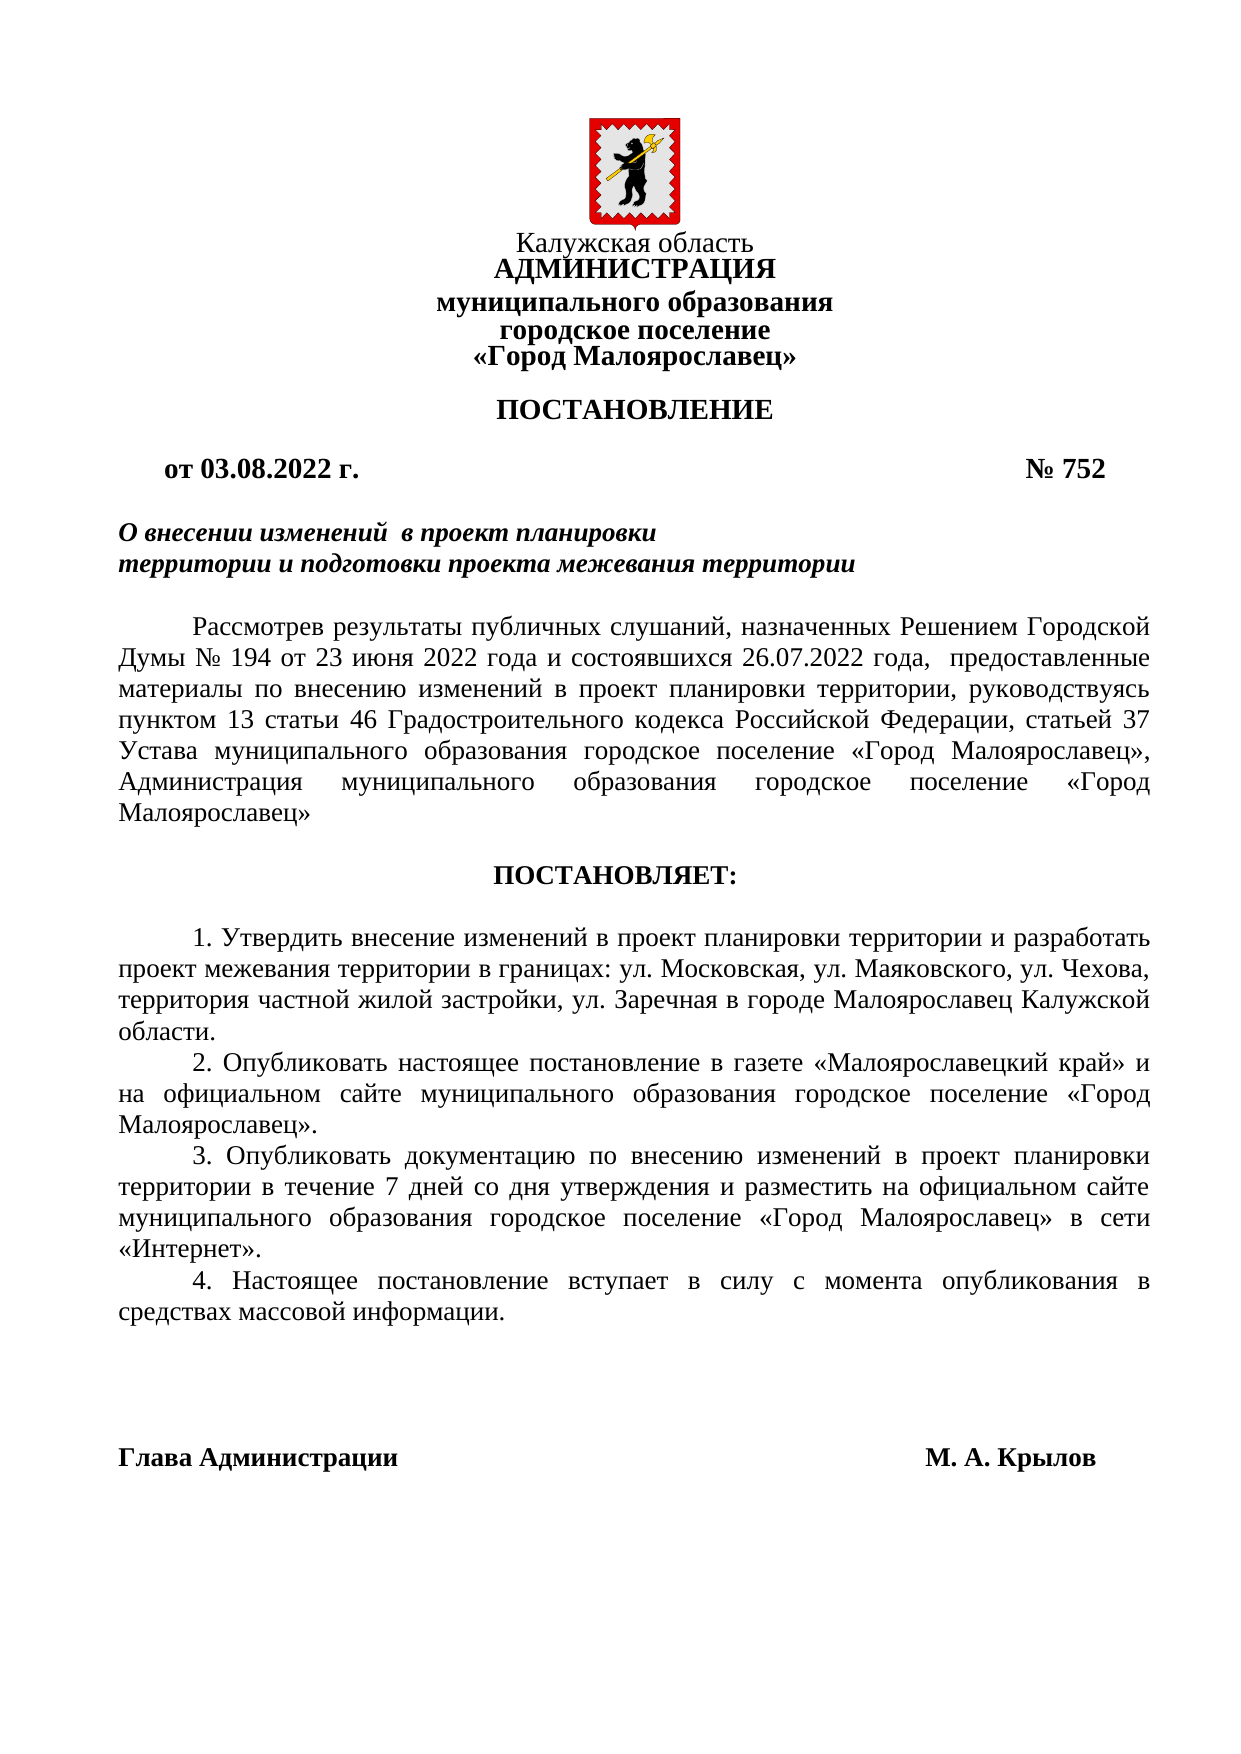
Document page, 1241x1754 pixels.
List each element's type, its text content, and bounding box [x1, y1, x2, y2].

text Рассмотрев результаты публичных слушаний, назначенных Решением Городской Думы № 194 от 23 июня 2022 года и состоявшихся 26.07.2022 года, предоставленные материалы по внесению изменений в проект планировки территории, руководствуясь пунктом 13 статьи 46 Градостроительного кодекса Российской Федерации, статьей 37 Устава муниципального образования городское поселение «Город Малоярославец», Администрация муниципального образования городское поселение «Город Малоярославец» [118, 610, 1152, 828]
text ПОСТАНОВЛЕНИЕ [118, 398, 1152, 425]
text ПОСТАНОВЛЯЕТ: [418, 859, 1152, 890]
subtitle Глава Администрации М. А. Крылов [118, 1441, 1152, 1472]
text 1. Утвердить внесение изменений в проект планировки территории и разработать проект межевания территории в границах: ул. Московская, ул. Маяковского, ул. Чехова, территория частной жилой застройки, ул. Заречная в городе Малоярославец Калужской области. [118, 921, 1152, 1046]
text городское поселение [118, 318, 1152, 344]
text муниципального образования [118, 284, 1152, 318]
text территории и подготовки проекта межевания территории [118, 547, 1152, 578]
text от 03.08.2022 г. № 752 [118, 452, 1152, 485]
text 4. Настоящее постановление вступает в силу с момента опубликования в средствах массовой информации. [118, 1264, 1152, 1326]
text О внесении изменений в проект планировки [118, 516, 1152, 547]
text «Город Малоярославец» [118, 344, 1152, 371]
subtitle АДМИНИСТРАЦИЯ [118, 257, 1152, 284]
text 2. Опубликовать настоящее постановление в газете «Малоярославецкий край» и на официальном сайте муниципального образования городское поселение «Город Малоярославец». [118, 1046, 1152, 1139]
subtitle Калужская область [118, 231, 1152, 257]
text 3. Опубликовать документацию по внесению изменений в проект планировки территории в течение 7 дней со дня утверждения и разместить на официальном сайте муниципального образования городское поселение «Город Малоярославец» в сети «Интернет». [118, 1139, 1152, 1264]
